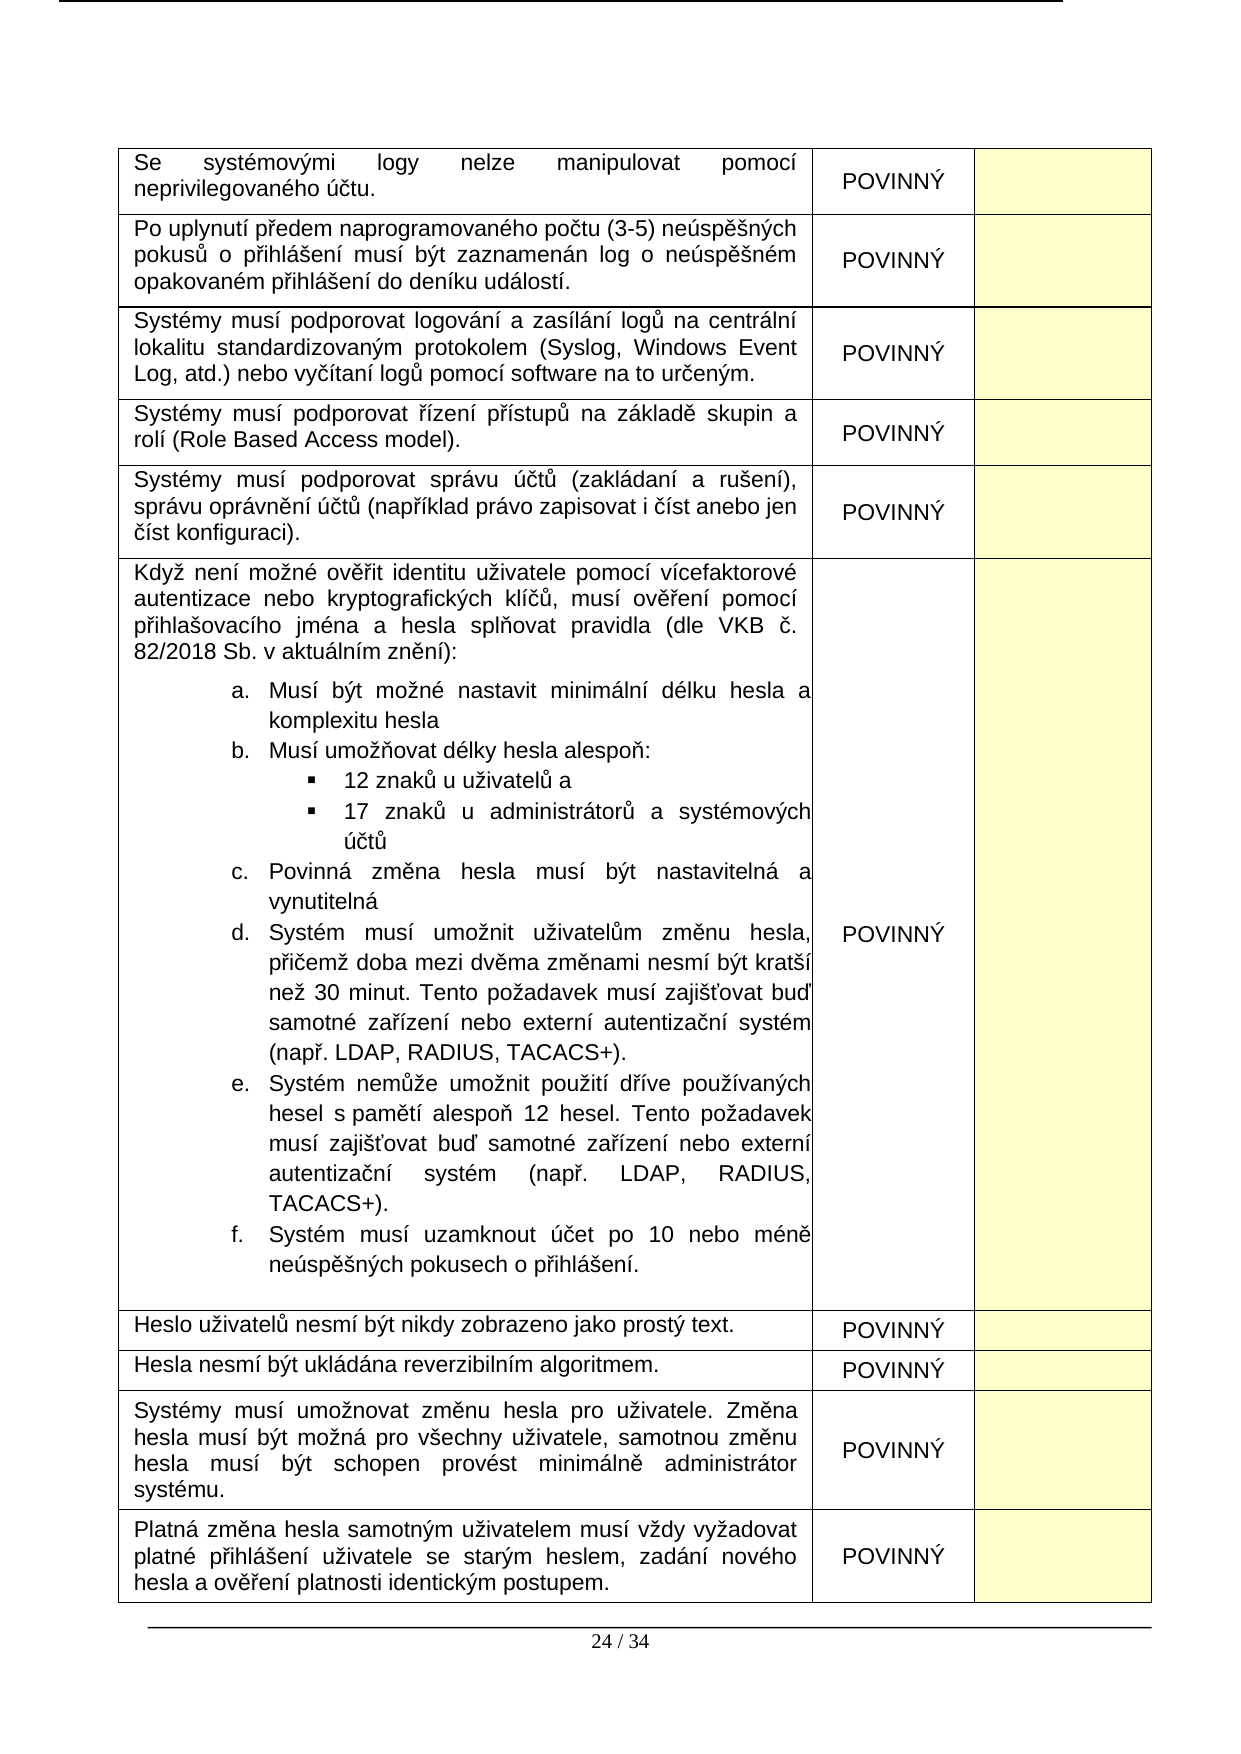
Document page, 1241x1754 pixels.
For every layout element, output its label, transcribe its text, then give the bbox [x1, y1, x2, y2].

table_cell POVINNÝ [813, 1311, 974, 1350]
table_cell Hesla nesmí být ukládána reverzibilním algoritmem. [119, 1351, 812, 1390]
table_cell POVINNÝ [813, 1351, 974, 1390]
table_cell POVINNÝ [813, 1510, 974, 1602]
table_cell POVINNÝ [813, 400, 974, 465]
table_header Se systémovými logy nelze manipulovat pomocí neprivilegovaného účtu. [119, 149, 812, 214]
table_cell POVINNÝ [813, 215, 974, 306]
table_cell [975, 308, 1151, 399]
table_cell [975, 1391, 1151, 1509]
table_cell Heslo uživatelů nesmí být nikdy zobrazeno jako prostý text. [119, 1311, 812, 1350]
table_cell Systémy musí podporovat logování a zasílání logů na centrální lokalitu standardizovaným protokolem (Syslog, Windows Event Log, atd.) nebo vyčítaní logů pomocí software na to určeným. [119, 308, 812, 399]
table_cell Systémy musí umožnovat změnu hesla pro uživatele. Změna hesla musí být možná pro všechny uživatele, samotnou změnu hesla musí být schopen provést minimálně administrátor systému. [119, 1391, 812, 1509]
table_cell [975, 215, 1151, 306]
table_header POVINNÝ [813, 149, 974, 214]
table_cell [975, 1311, 1151, 1350]
table_cell POVINNÝ [813, 308, 974, 399]
table_cell Platná změna hesla samotným uživatelem musí vždy vyžadovat platné přihlášení uživatele se starým heslem, zadání nového hesla a ověření platnosti identickým postupem. [119, 1510, 812, 1602]
table_header [975, 149, 1151, 214]
table_cell Systémy musí podporovat správu účtů (zakládaní a rušení), správu oprávnění účtů (například právo zapisovat i číst anebo jen číst konfiguraci). [119, 466, 812, 558]
table_cell [975, 466, 1151, 558]
table_cell Systémy musí podporovat řízení přístupů na základě skupin a rolí (Role Based Access model). [119, 400, 812, 465]
table_cell Po uplynutí předem naprogramovaného počtu (3-5) neúspěšných pokusů o přihlášení musí být zaznamenán log o neúspěšném opakovaném přihlášení do deníku událostí. [119, 215, 812, 306]
table_cell [975, 1510, 1151, 1602]
table_cell Když není možné ověřit identitu uživatele pomocí vícefaktorové autentizace nebo kryptografických klíčů, musí ověření pomocí přihlašovacího jména a hesla splňovat pravidla (dle VKB č. 82/2018 Sb. v aktuálním znění): Musí být možné nastavit minimální délku hesla a komplexitu hesla Musí umožňovat délky hesla alespoň: 12 znaků u uživatelů a 17 znaků u administrátorů a systémových účtů Povinná změna hesla musí být nastavitelná a vynutitelná Systém musí umožnit uživatelům změnu hesla, přičemž doba mezi dvěma změnami nesmí být kratší než 30 minut. Tento požadavek musí zajišťovat buď samotné zařízení nebo externí autentizační systém (např. LDAP, RADIUS, TACACS+). Systém nemůže umožnit použití dříve používaných hesel s pamětí alespoň 12 hesel. Tento požadavek musí zajišťovat buď samotné zařízení nebo externí autentizační systém (např. LDAP, RADIUS, TACACS+). Systém musí uzamknout účet po 10 nebo méně neúspěšných pokusech o přihlášení. [119, 559, 812, 1310]
table_cell [975, 1351, 1151, 1390]
table_cell POVINNÝ [813, 466, 974, 558]
table_cell POVINNÝ [813, 559, 974, 1310]
table_cell [975, 559, 1151, 1310]
table_cell POVINNÝ [813, 1391, 974, 1509]
table_cell [975, 400, 1151, 465]
